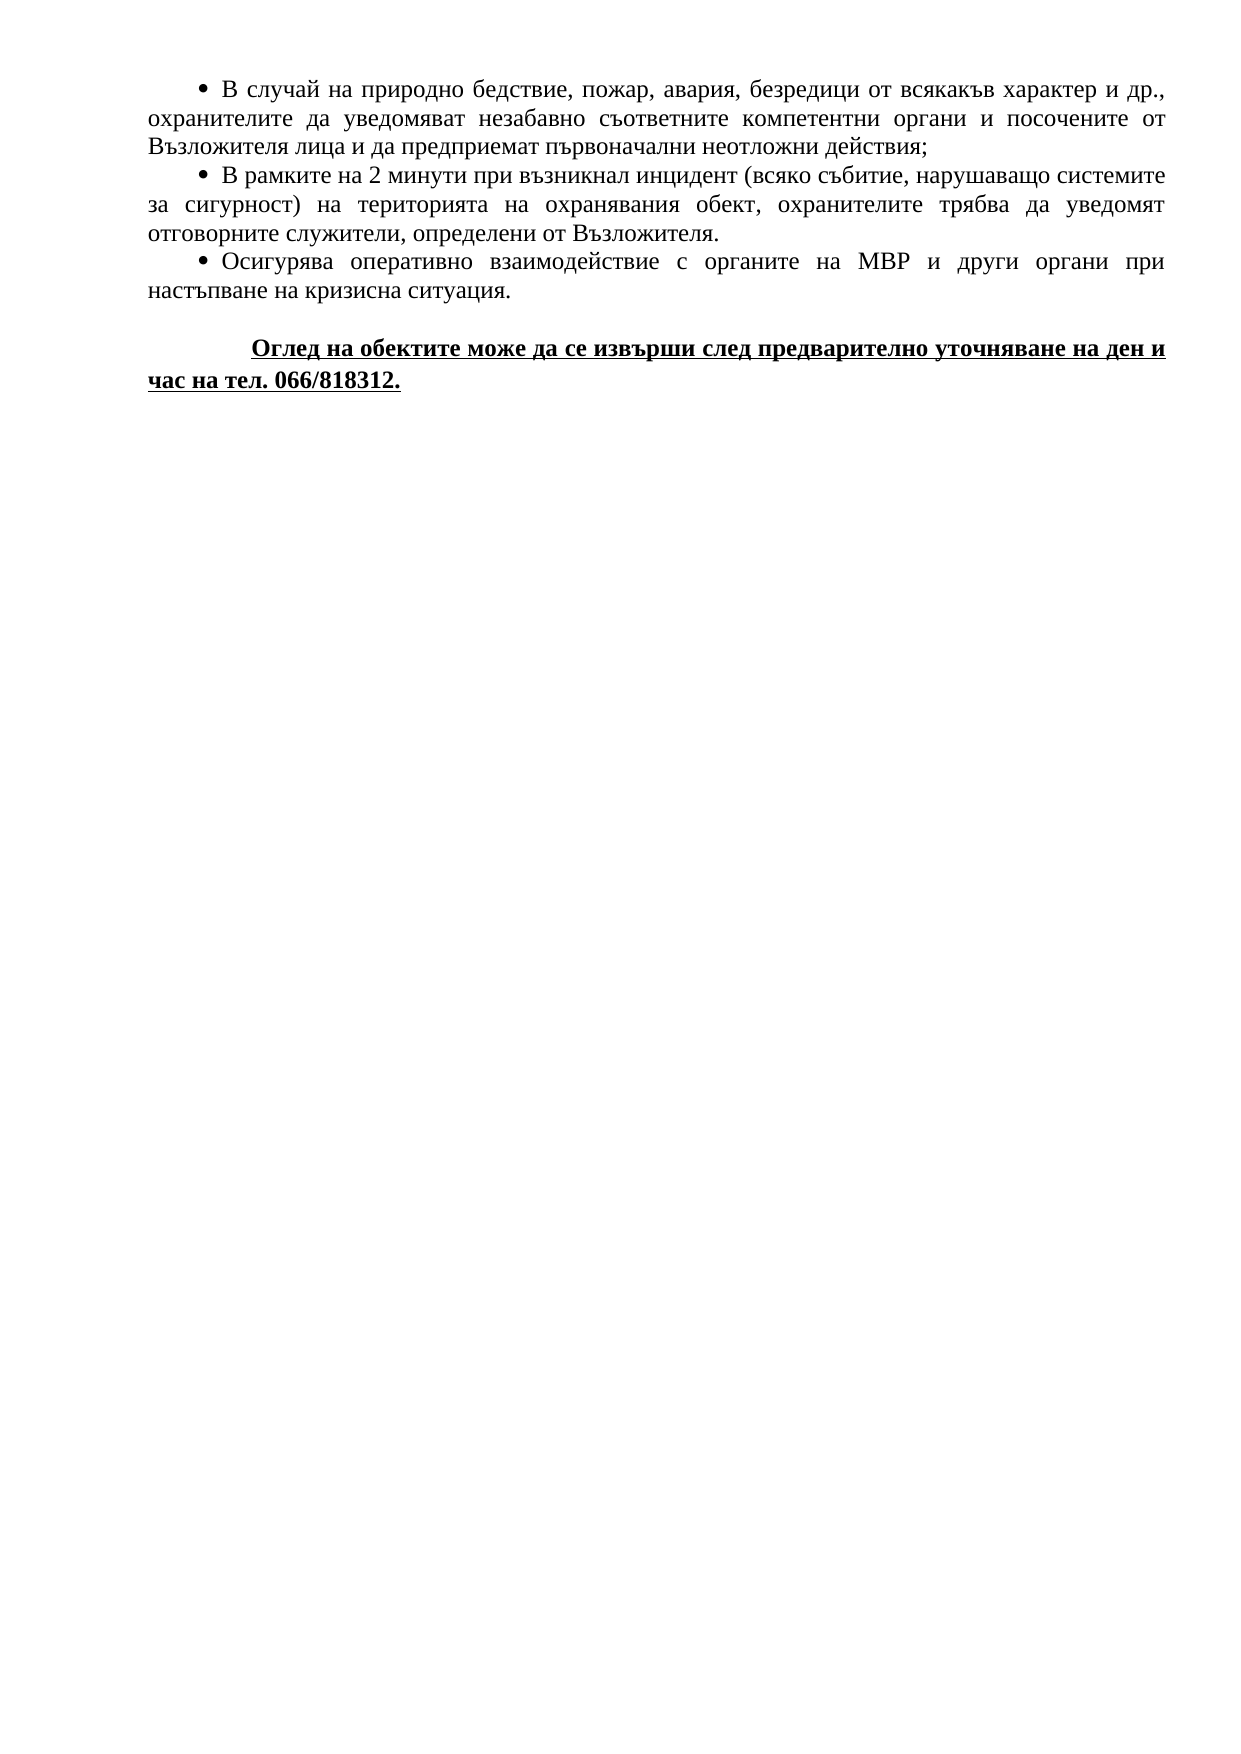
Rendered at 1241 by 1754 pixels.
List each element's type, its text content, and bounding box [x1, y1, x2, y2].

list Осигурява оперативно взаимодействие с органите на МВР и други органи при настъпване на кризисна ситуация. [148, 246, 1166, 304]
list В случай на природно бедствие, пожар, авария, безредици от всякакъв характер и др., охранителите да уведомяват незабавно съответните компетентни органи и посочените от Възложителя лица и да предприемат първоначални неотложни действия; [148, 74, 1166, 160]
text Оглед на обектите може да се извърши след предварително уточняване на ден и час на тел. 066/818312. [148, 333, 1166, 394]
list В рамките на 2 минути при възникнал инцидент (всяко събитие, нарушаващо системите за сигурност) на територията на охранявания обект, охранителите трябва да уведомят отговорните служители, определени от Възложителя. [148, 160, 1166, 246]
